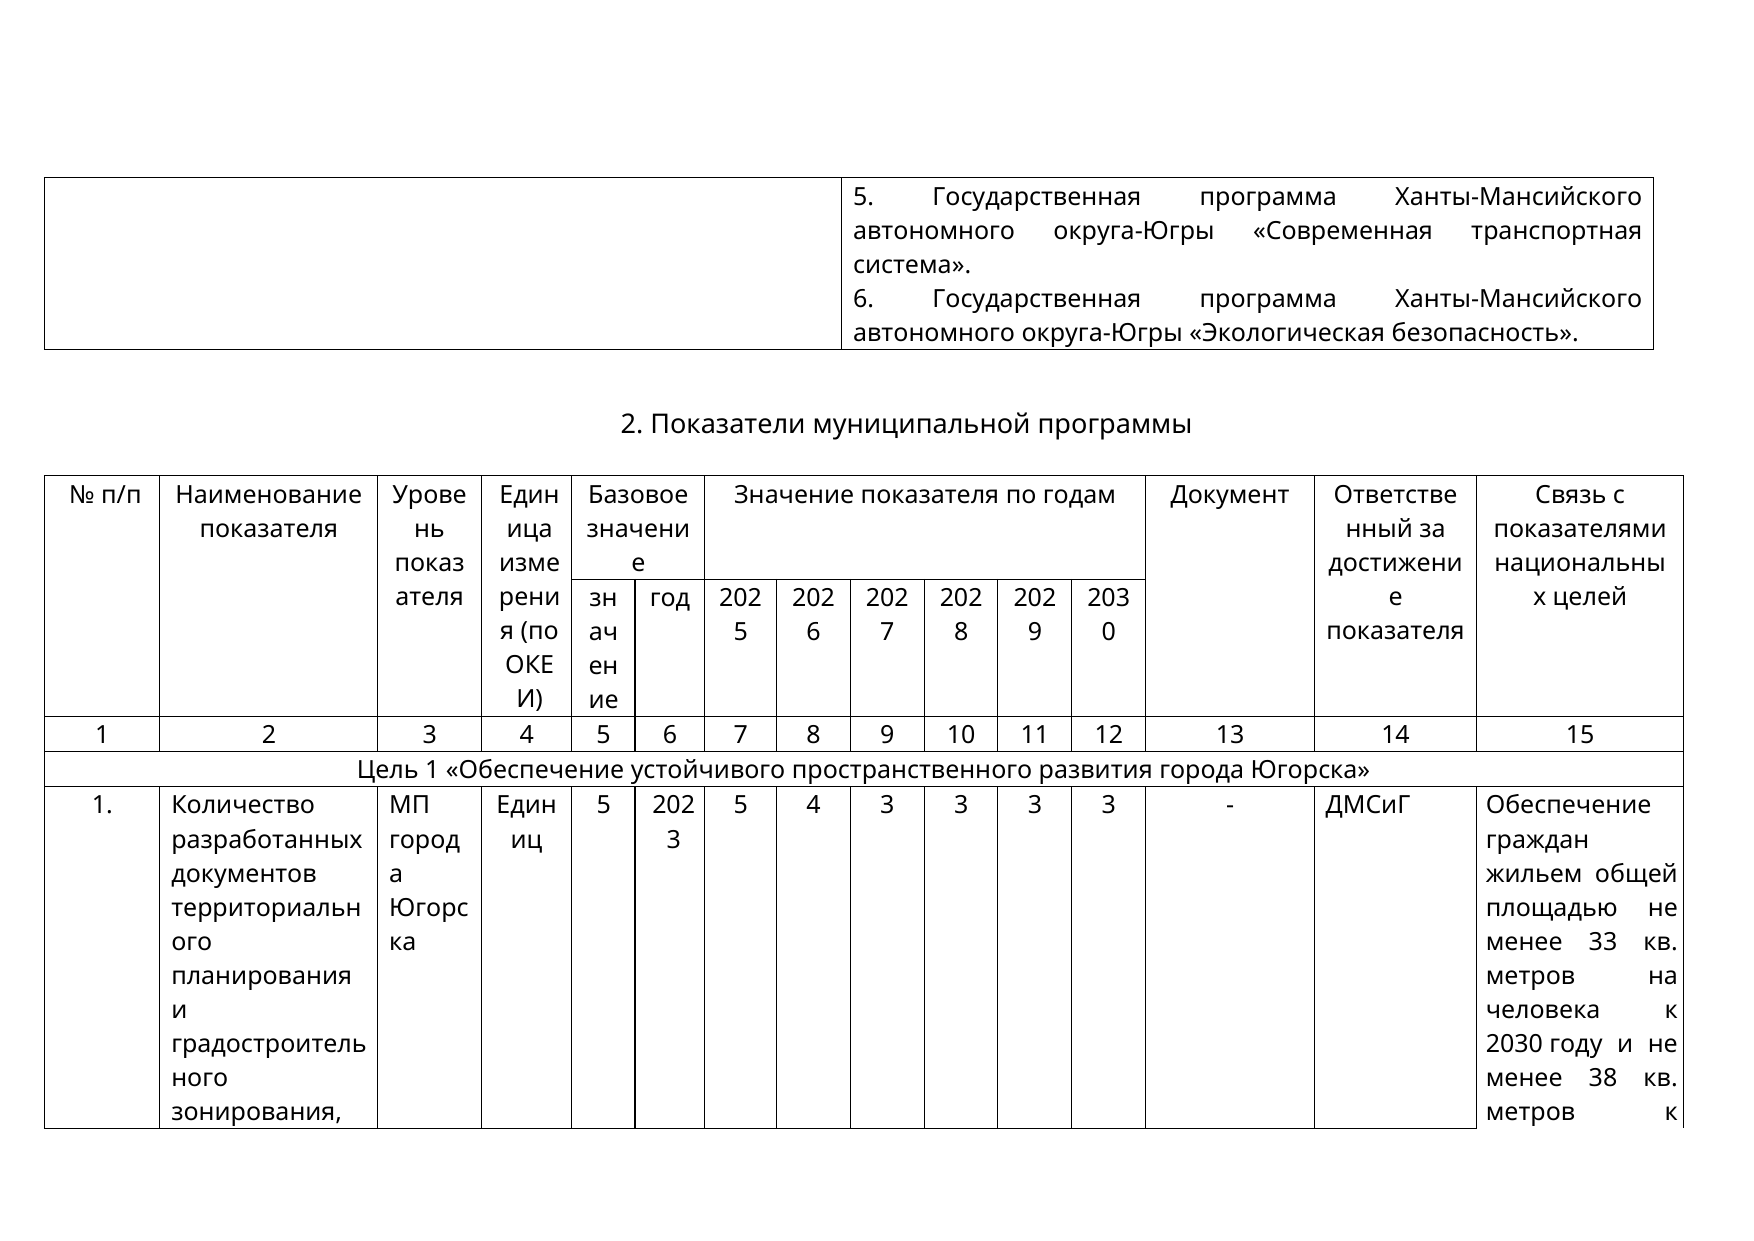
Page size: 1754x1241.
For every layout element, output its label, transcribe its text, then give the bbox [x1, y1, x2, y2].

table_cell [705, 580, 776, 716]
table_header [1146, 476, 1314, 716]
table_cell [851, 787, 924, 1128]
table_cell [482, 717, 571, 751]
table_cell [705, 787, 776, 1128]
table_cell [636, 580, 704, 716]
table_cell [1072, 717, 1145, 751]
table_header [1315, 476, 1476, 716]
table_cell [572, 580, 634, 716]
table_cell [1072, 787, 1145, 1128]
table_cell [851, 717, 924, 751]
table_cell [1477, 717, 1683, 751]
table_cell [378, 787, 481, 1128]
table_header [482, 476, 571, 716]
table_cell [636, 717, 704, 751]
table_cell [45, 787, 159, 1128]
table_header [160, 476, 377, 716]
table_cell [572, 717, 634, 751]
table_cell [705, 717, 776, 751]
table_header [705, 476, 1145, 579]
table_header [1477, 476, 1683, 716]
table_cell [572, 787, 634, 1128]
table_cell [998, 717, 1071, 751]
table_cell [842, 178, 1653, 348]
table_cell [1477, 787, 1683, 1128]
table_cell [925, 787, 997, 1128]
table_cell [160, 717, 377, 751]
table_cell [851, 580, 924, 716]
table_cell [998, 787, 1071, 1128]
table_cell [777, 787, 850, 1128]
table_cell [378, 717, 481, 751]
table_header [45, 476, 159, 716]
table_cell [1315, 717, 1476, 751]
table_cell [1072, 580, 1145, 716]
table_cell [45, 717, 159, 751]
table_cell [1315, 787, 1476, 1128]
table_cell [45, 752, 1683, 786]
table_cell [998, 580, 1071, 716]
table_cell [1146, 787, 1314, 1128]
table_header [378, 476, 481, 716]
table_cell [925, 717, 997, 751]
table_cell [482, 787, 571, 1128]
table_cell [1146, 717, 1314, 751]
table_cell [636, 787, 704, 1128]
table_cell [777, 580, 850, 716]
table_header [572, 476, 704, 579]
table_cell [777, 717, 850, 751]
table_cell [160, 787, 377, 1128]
subtitle 2. Показатели муниципальной программы [118, 404, 1636, 441]
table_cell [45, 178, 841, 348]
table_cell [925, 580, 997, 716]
